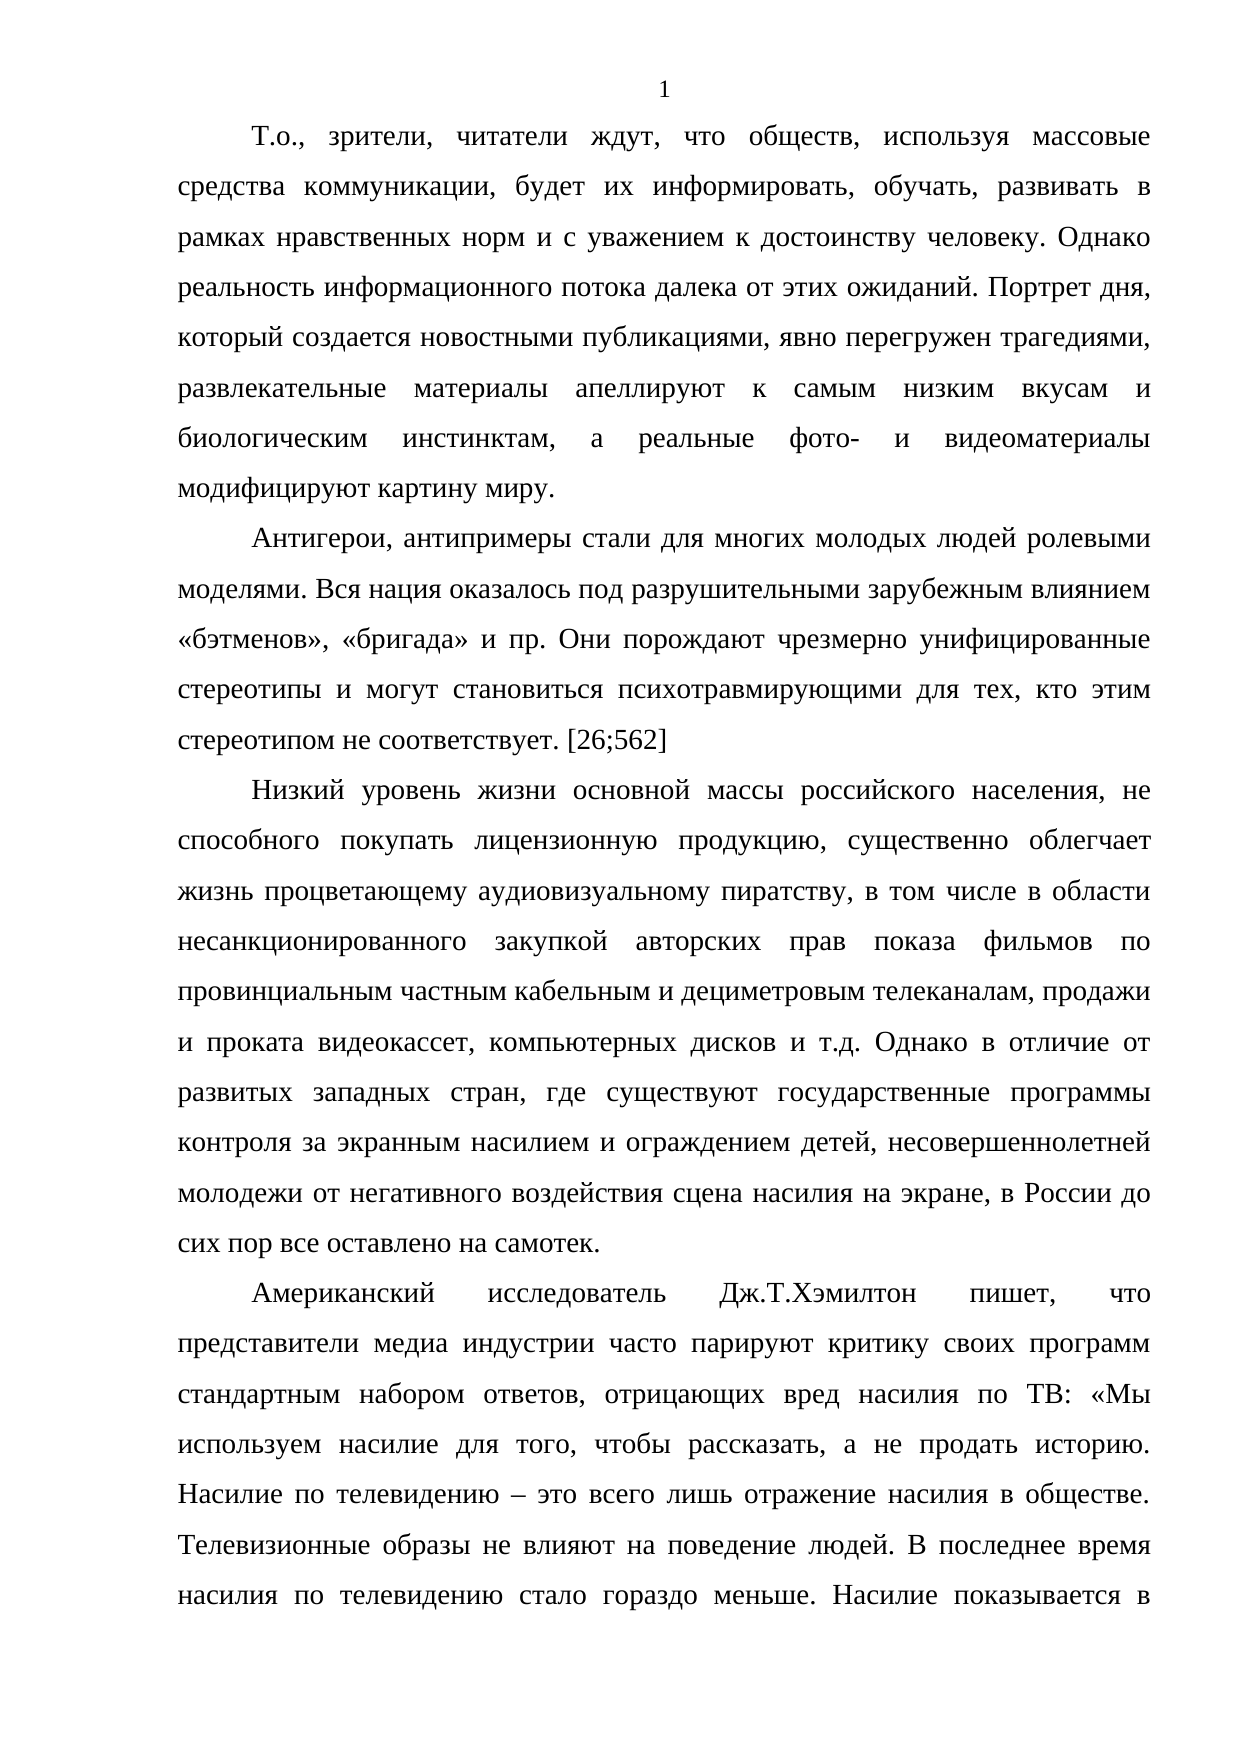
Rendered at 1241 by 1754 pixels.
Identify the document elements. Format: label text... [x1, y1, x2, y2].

text Т.о., зрители, читатели ждут, что обществ, используя массовые средства коммуникации, будет их информировать, обучать, развивать в рамках нравственных норм и с уважением к достоинству человеку. Однако реальность информационного потока далека от этих ожиданий. Портрет дня, который создается новостными публикациями, явно перегружен трагедиями, развлекательные материалы апеллируют к самым низким вкусам и биологическим инстинктам, а реальные фото- и видеоматериалы модифицируют картину миру. [177, 118, 1152, 504]
text Антигерои, антипримеры стали для многих молодых людей ролевыми моделями. Вся нация оказалось под разрушительными зарубежным влиянием «бэтменов», «бригада» и пр. Они порождают чрезмерно унифицированные стереотипы и могут становиться психотравмирующими для тех, кто этим стереотипом не соответствует. [26;562] [177, 521, 1152, 755]
text Низкий уровень жизни основной массы российского населения, не способного покупать лицензионную продукцию, существенно облегчает жизнь процветающему аудиовизуальному пиратству, в том числе в области несанкционированного закупкой авторских прав показа фильмов по провинциальным частным кабельным и дециметровым телеканалам, продажи и проката видеокассет, компьютерных дисков и т.д. Однако в отличие от развитых западных стран, где существуют государственные программы контроля за экранным насилием и ограждением детей, несовершеннолетней молодежи от негативного воздействия сцена насилия на экране, в России до сих пор все оставлено на самотек. [177, 772, 1152, 1258]
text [177, 1275, 1152, 1611]
